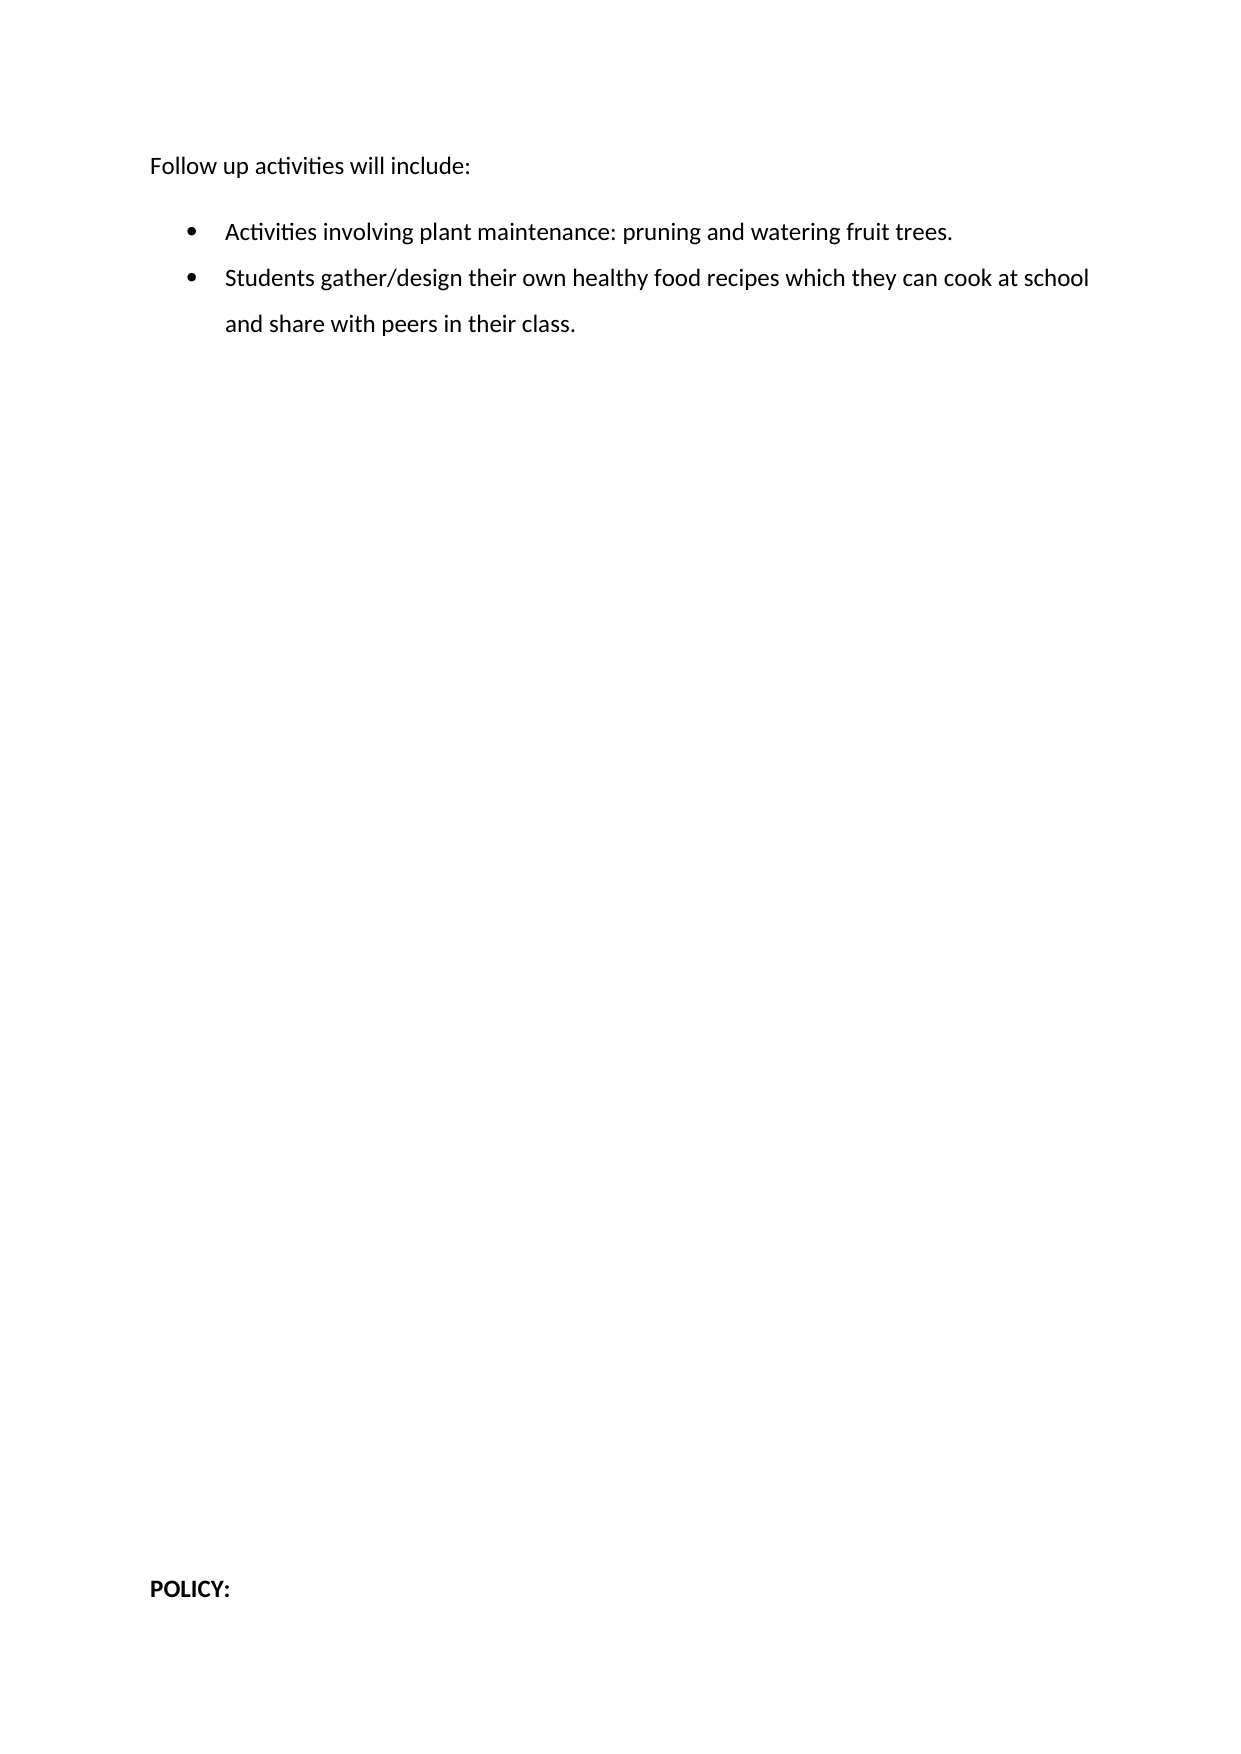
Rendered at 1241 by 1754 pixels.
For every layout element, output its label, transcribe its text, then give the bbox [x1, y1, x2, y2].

list Activities involving plant maintenance: pruning and watering fruit trees. [187, 217, 1090, 247]
text POLICY: [150, 1573, 1090, 1603]
list Students gather/design their own healthy food recipes which they can cook at school and share with peers in their class. [187, 262, 1090, 338]
text Follow up activities will include: [150, 150, 1090, 181]
